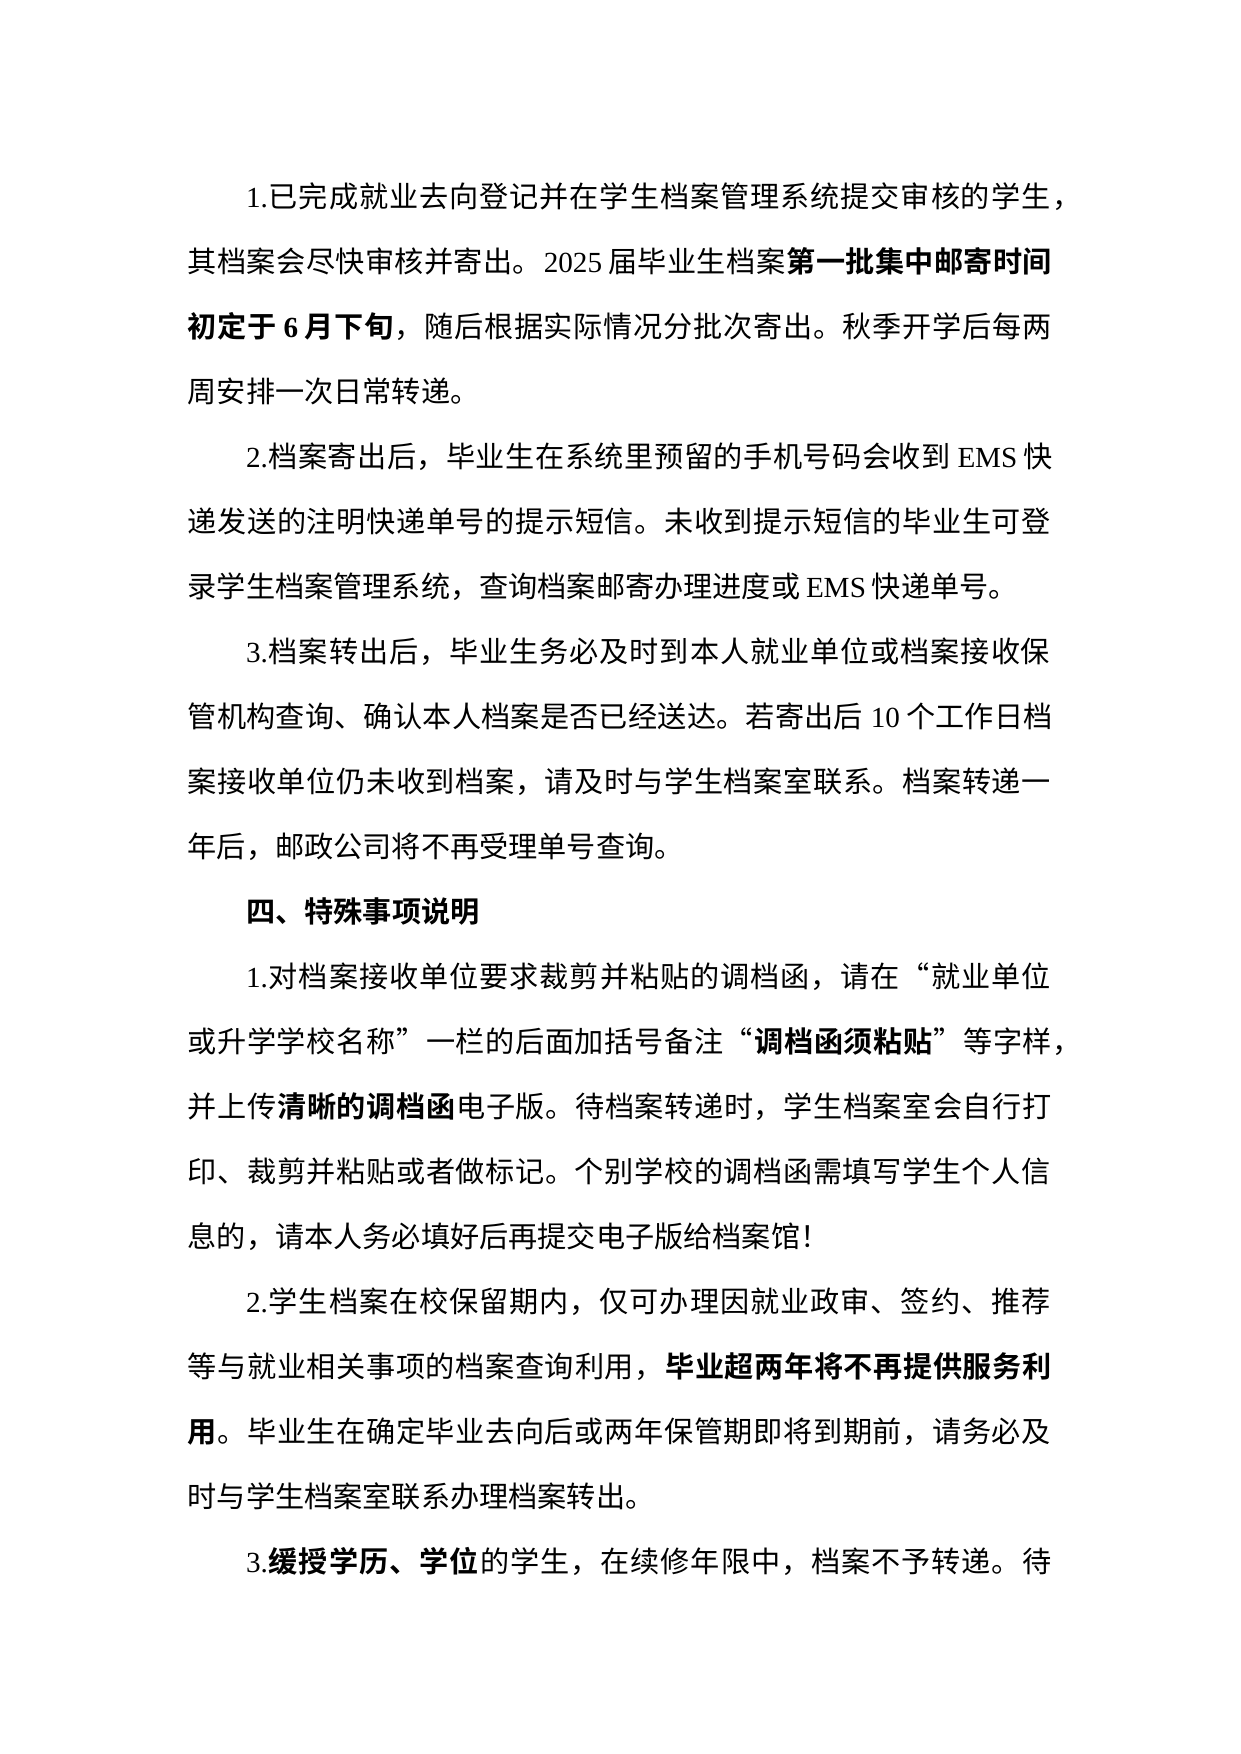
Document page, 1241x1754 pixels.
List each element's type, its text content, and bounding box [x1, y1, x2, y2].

list 2.档案寄出后，毕业生在系统里预留的手机号码会收到EMS快递发送的注明快递单号的提示短信。未收到提示短信的毕业生可登录学生档案管理系统，查询档案邮寄办理进度或EMS快递单号。 [187, 422, 1053, 617]
list 1.已完成就业去向登记并在学生档案管理系统提交审核的学生，其档案会尽快审核并寄出。2025届毕业生档案第一批集中邮寄时间初定于6月下旬，随后根据实际情况分批次寄出。秋季开学后每两周安排一次日常转递。 [187, 162, 1053, 422]
list 2.学生档案在校保留期内，仅可办理因就业政审、签约、推荐等与就业相关事项的档案查询利用，毕业超两年将不再提供服务利用。毕业生在确定毕业去向后或两年保管期即将到期前，请务必及时与学生档案室联系办理档案转出。 [187, 1267, 1053, 1527]
list 1.对档案接收单位要求裁剪并粘贴的调档函，请在“就业单位或升学学校名称”一栏的后面加括号备注“调档函须粘贴”等字样，并上传清晰的调档函电子版。待档案转递时，学生档案室会自行打印、裁剪并粘贴或者做标记。个别学校的调档函需填写学生个人信息的，请本人务必填好后再提交电子版给档案馆！ [187, 942, 1053, 1267]
text 四、特殊事项说明 [187, 877, 1053, 942]
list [187, 1527, 1053, 1592]
list 3.档案转出后，毕业生务必及时到本人就业单位或档案接收保管机构查询、确认本人档案是否已经送达。若寄出后10个工作日档案接收单位仍未收到档案，请及时与学生档案室联系。档案转递一年后，邮政公司将不再受理单号查询。 [187, 617, 1053, 877]
